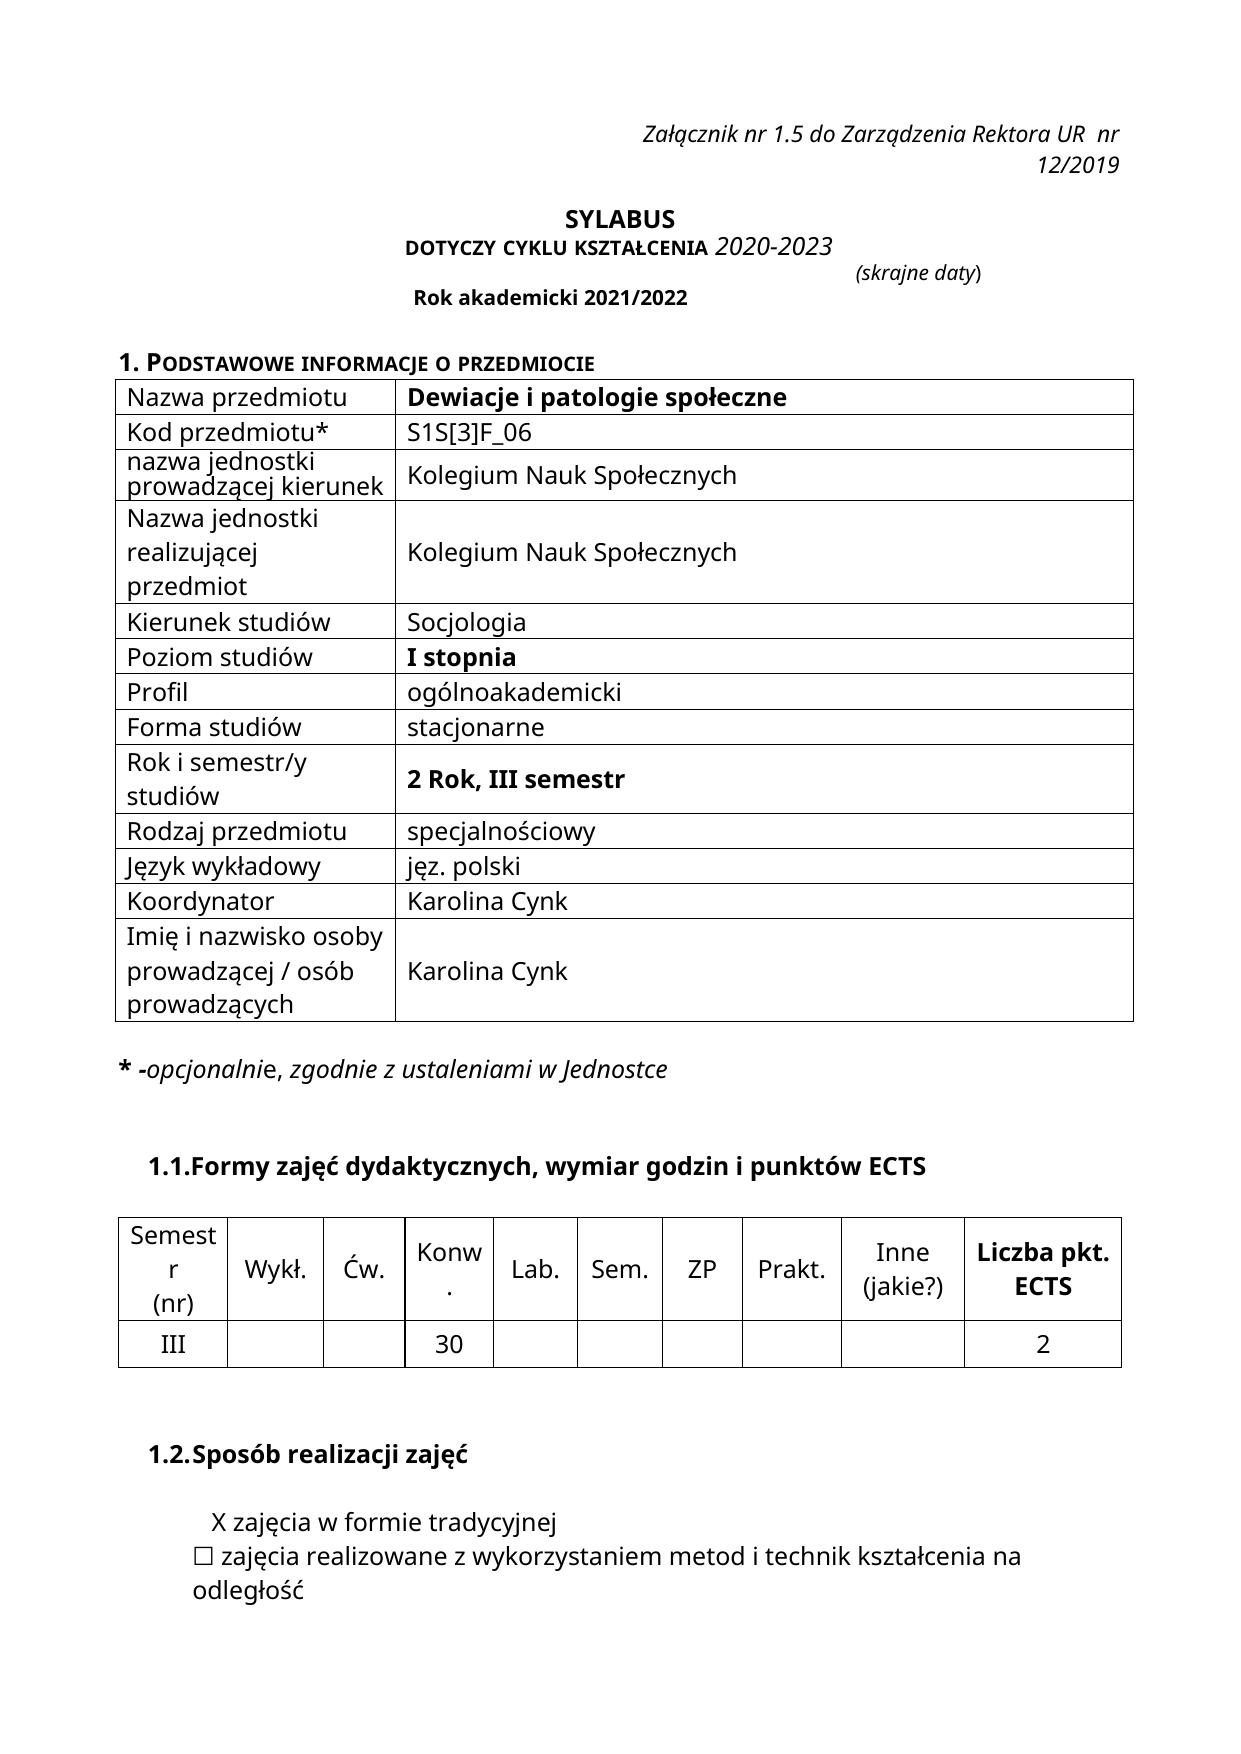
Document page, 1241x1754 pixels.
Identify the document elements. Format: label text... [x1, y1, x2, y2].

text SYLABUS [118, 201, 1122, 236]
text 1.1.Formy zajęć dydaktycznych, wymiar godzin i punktów ECTS [148, 1149, 1122, 1183]
table_cell Karolina Cynk [396, 884, 1133, 918]
table_header ZP [663, 1218, 742, 1320]
table_header Prakt. [743, 1218, 841, 1320]
table_cell III [119, 1321, 227, 1367]
table_cell [494, 1321, 577, 1367]
text dotyczy cyklu kształcenia 2020-2023 [118, 236, 1122, 261]
table_cell Socjologia [396, 604, 1133, 638]
table_header Lab. [494, 1218, 577, 1320]
table_header Inne (jakie?) [842, 1218, 964, 1320]
table_cell Forma studiów [116, 710, 395, 743]
table_cell Kierunek studiów [116, 604, 395, 638]
table_cell [228, 1321, 323, 1367]
table_cell 2 Rok, III semestr [396, 745, 1133, 813]
table_cell [324, 1321, 404, 1367]
table_header Dewiacje i patologie społeczne [396, 380, 1133, 414]
table_cell jęz. polski [396, 849, 1133, 883]
table_header Konw. [406, 1218, 493, 1320]
table_header Semestr (nr) [119, 1218, 227, 1320]
text 1. Podstawowe informacje o przedmiocie [118, 344, 1122, 379]
table_cell 30 [406, 1321, 493, 1367]
table_cell [578, 1321, 662, 1367]
text Rok akademicki 2021/2022 [118, 286, 1122, 311]
table_cell Nazwa jednostki realizującej przedmiot [116, 501, 395, 603]
table_header Sem. [578, 1218, 662, 1320]
text ☐ zajęcia realizowane z wykorzystaniem metod i technik kształcenia na odległość [192, 1539, 1122, 1607]
table_cell I stopnia [396, 639, 1133, 673]
table_cell [663, 1321, 742, 1367]
table_header Liczba pkt. ECTS [965, 1218, 1121, 1320]
table_cell Imię i nazwisko osoby prowadzącej / osób prowadzących [116, 919, 395, 1021]
table_cell [842, 1321, 964, 1367]
table_cell stacjonarne [396, 710, 1133, 743]
table_cell specjalnościowy [396, 814, 1133, 848]
table_cell Kolegium Nauk Społecznych [396, 501, 1133, 603]
table_cell Poziom studiów [116, 639, 395, 673]
table_cell Język wykładowy [116, 849, 395, 883]
table_header Wykł. [228, 1218, 323, 1320]
table_cell 2 [965, 1321, 1121, 1367]
table_cell ogólnoakademicki [396, 674, 1133, 708]
table_cell nazwa jednostki prowadzącej kierunek [116, 450, 395, 500]
table_header Nazwa przedmiotu [116, 380, 395, 414]
text 1.2. Sposób realizacji zajęć [148, 1436, 1122, 1471]
table_cell Profil [116, 674, 395, 708]
text * -opcjonalnie, zgodnie z ustaleniami w Jednostce [118, 1051, 1122, 1086]
table_cell Rok i semestr/y studiów [116, 745, 395, 813]
text Załącznik nr 1.5 do Zarządzenia Rektora UR nr 12/2019 [118, 118, 1122, 181]
text X zajęcia w formie tradycyjnej [192, 1504, 1122, 1539]
table_cell Kolegium Nauk Społecznych [396, 450, 1133, 500]
table_cell [743, 1321, 841, 1367]
table_header Ćw. [324, 1218, 404, 1320]
table_cell Kod przedmiotu* [116, 415, 395, 449]
table_cell Koordynator [116, 884, 395, 918]
text (skrajne daty) [118, 261, 1122, 286]
table_cell Rodzaj przedmiotu [116, 814, 395, 848]
table_cell Karolina Cynk [396, 919, 1133, 1021]
table_cell S1S[3]F_06 [396, 415, 1133, 449]
